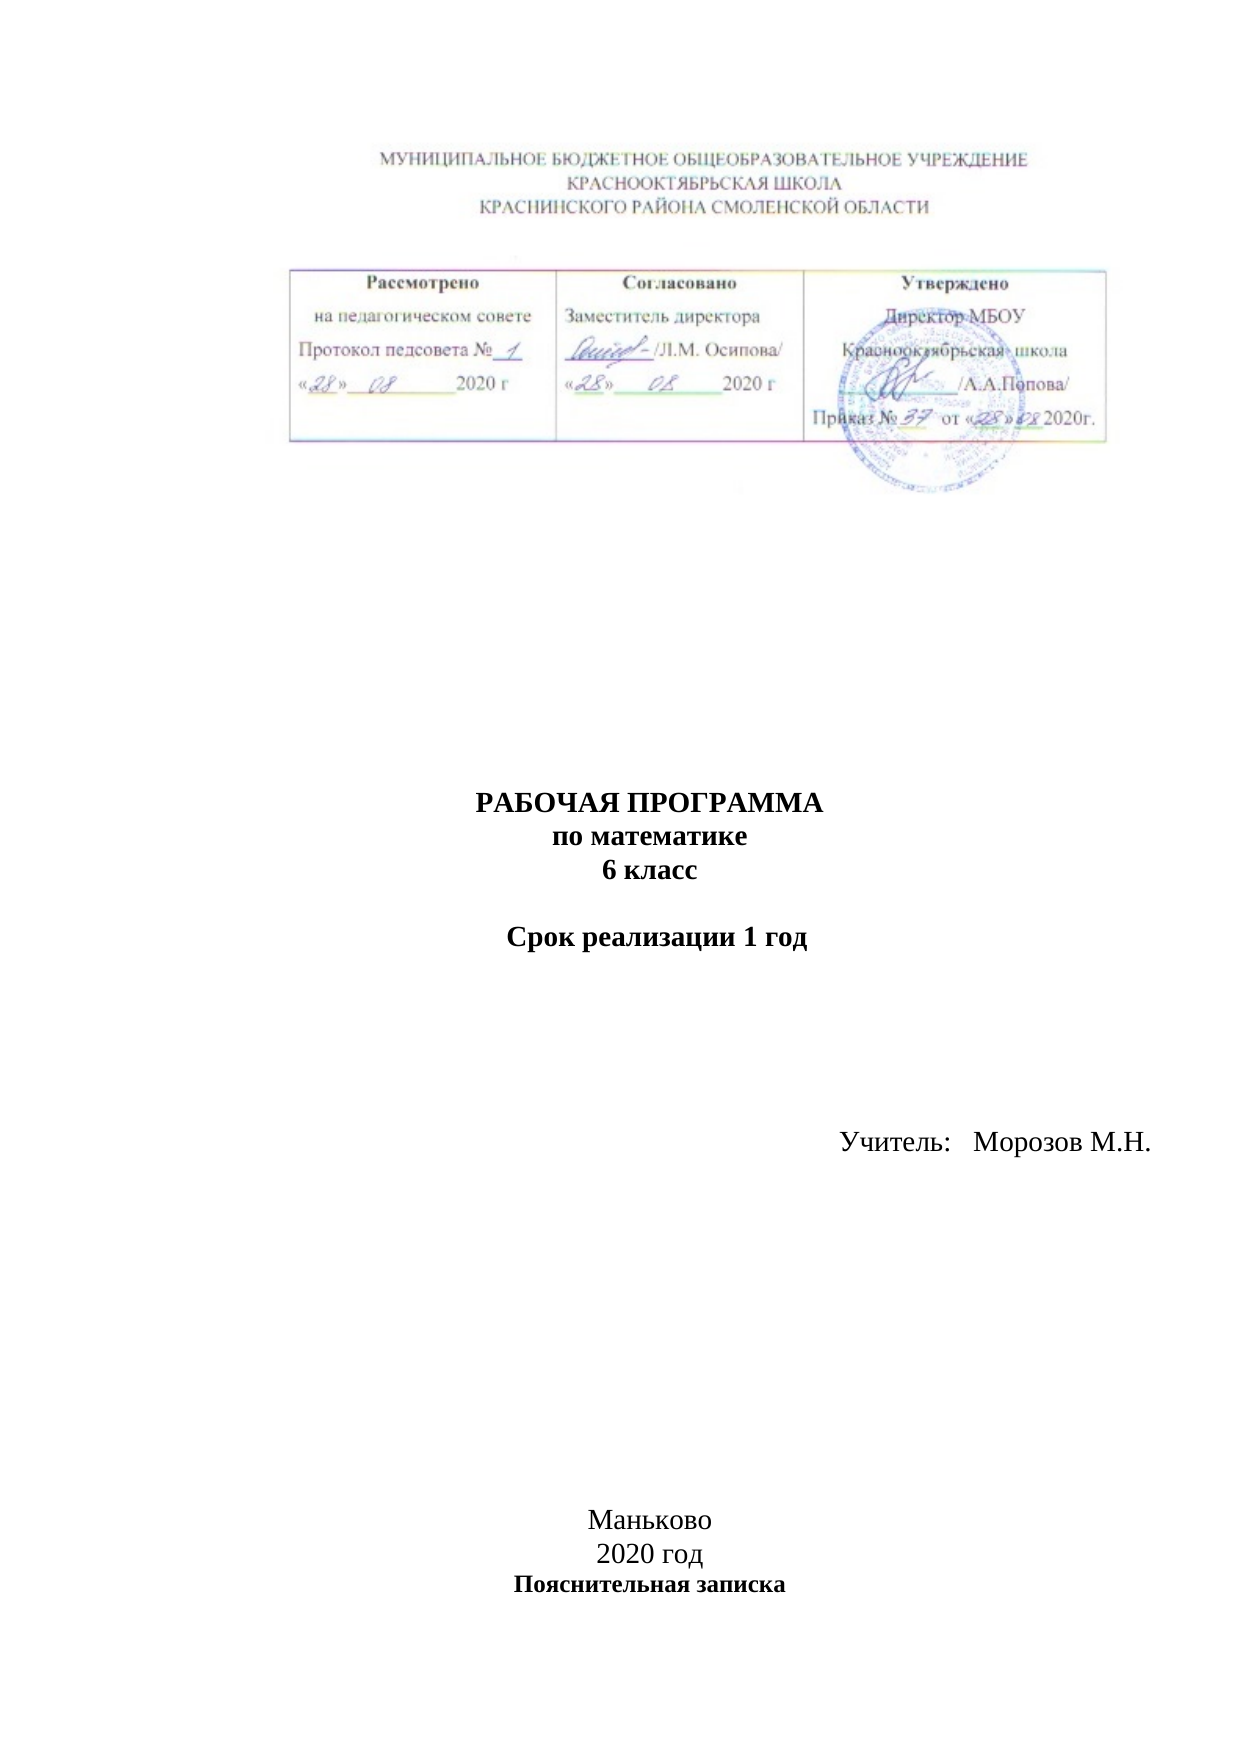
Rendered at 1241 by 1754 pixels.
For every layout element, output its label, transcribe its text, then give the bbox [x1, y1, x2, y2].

picture [233, 118, 1140, 527]
text РАБОЧАЯ ПРОГРАММА [148, 785, 1152, 818]
text 2020 год [148, 1536, 1152, 1569]
text по математике [148, 818, 1152, 852]
text Учитель: Морозов М.Н. [148, 1124, 1152, 1158]
text Пояснительная записка [148, 1569, 1152, 1598]
text Маньково [148, 1502, 1152, 1536]
text 6 класс [148, 852, 1152, 886]
text Срок реализации 1 год [148, 919, 1152, 953]
